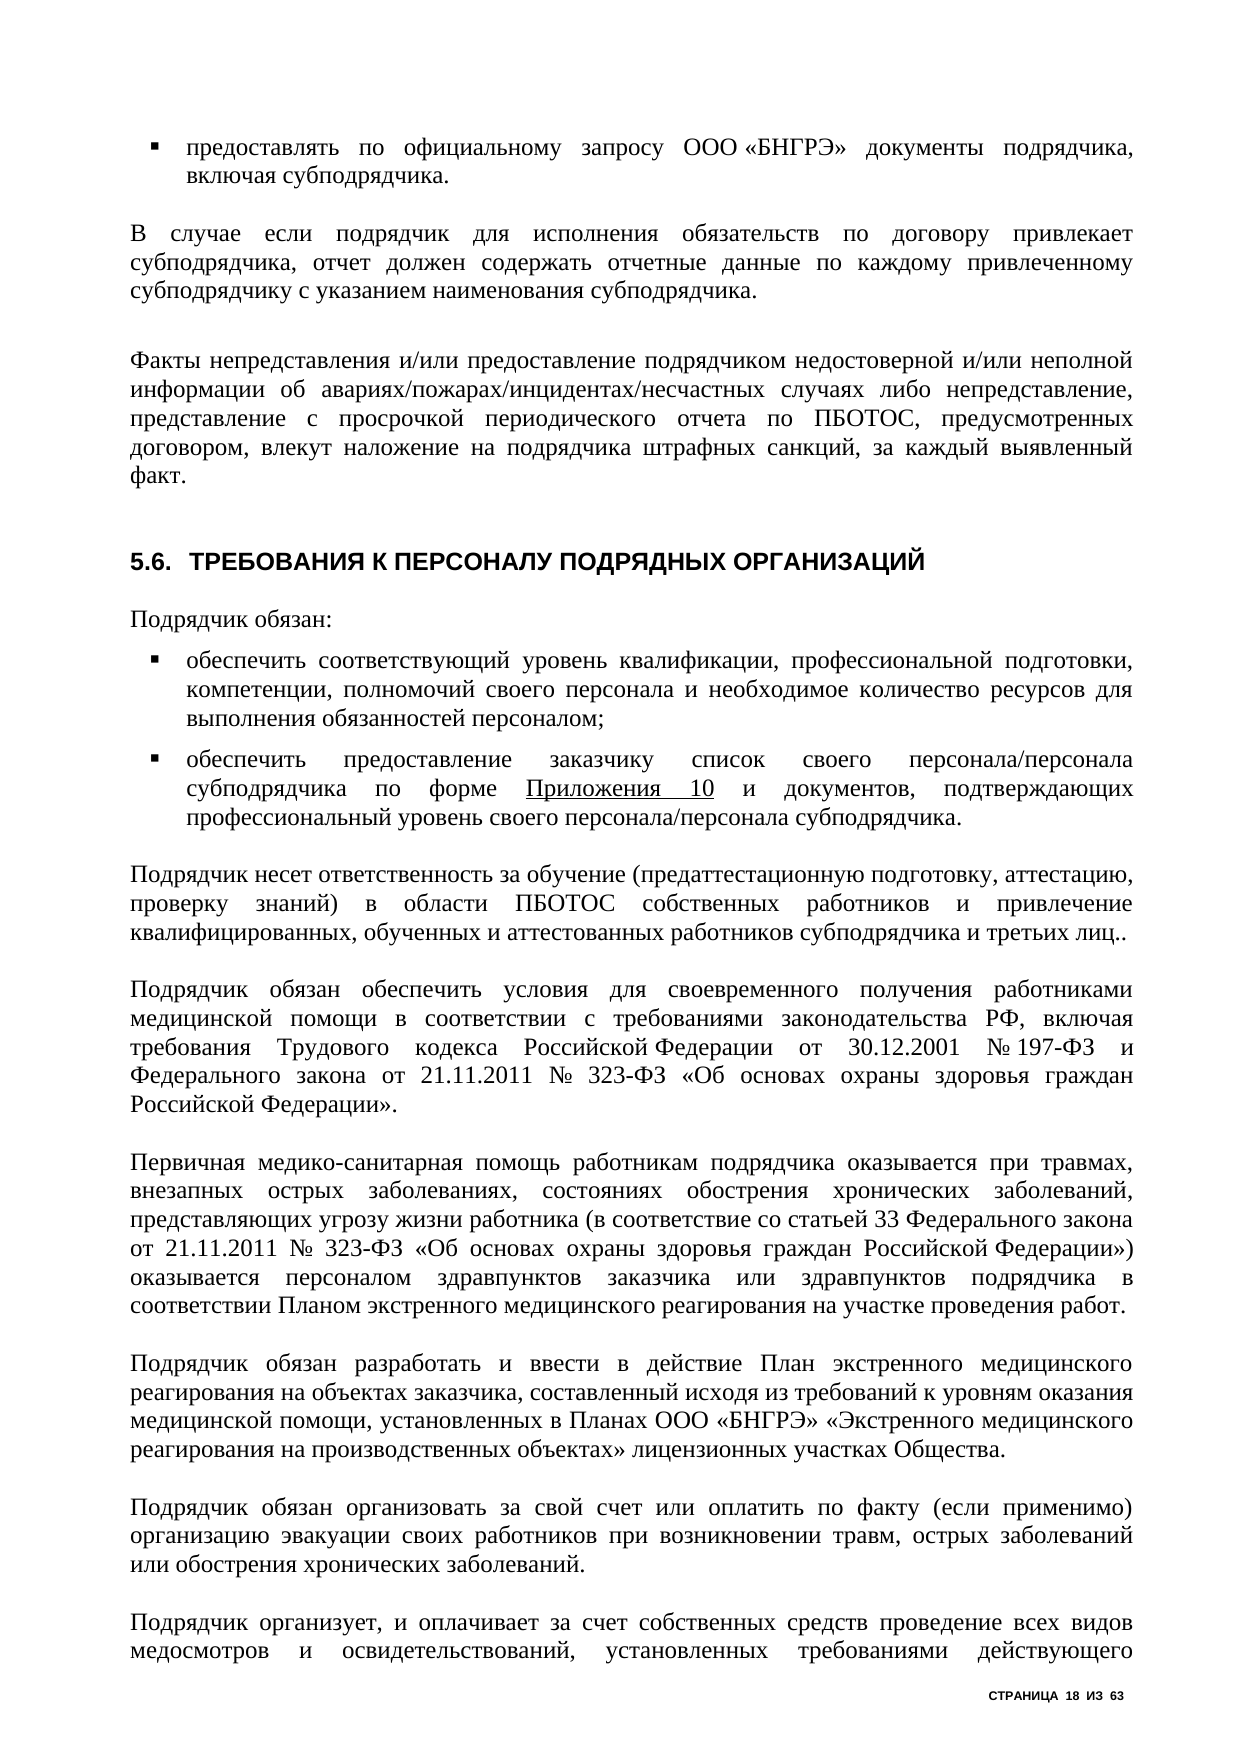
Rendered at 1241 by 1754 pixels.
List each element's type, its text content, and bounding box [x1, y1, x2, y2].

text В случае если подрядчик для исполнения обязательств по договору привлекает субподрядчика, отчет должен содержать отчетные данные по каждому привлеченному субподрядчику с указанием наименования субподрядчика. [130, 218, 1134, 304]
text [130, 1607, 1134, 1664]
text Подрядчик обязан: [130, 604, 1134, 633]
text Подрядчик обязан организовать за свой счет или оплатить по факту (если применимо) организацию эвакуации своих работников при возникновении травм, острых заболеваний или обострения хронических заболеваний. [130, 1492, 1134, 1578]
text Факты непредставления и/или предоставление подрядчиком недостоверной и/или неполной информации об авариях/пожарах/инцидентах/несчастных случаях либо непредставление, представление с просрочкой периодического отчета по ПБОТОС, предусмотренных договором, влекут наложение на подрядчика штрафных санкций, за каждый выявленный факт. [130, 346, 1134, 489]
list обеспечить соответствующий уровень квалификации, профессиональной подготовки, компетенции, полномочий своего персонала и необходимое количество ресурсов для выполнения обязанностей персоналом; [149, 646, 1134, 732]
text Подрядчик обязан разработать и ввести в действие План экстренного медицинского реагирования на объектах заказчика, составленный исходя из требований к уровням оказания медицинской помощи, установленных в Планах ООО «БНГРЭ» «Экстренного медицинского реагирования на производственных объектах» лицензионных участках Общества. [130, 1348, 1134, 1463]
list предоставлять по официальному запросу ООО «БНГРЭ» документы подрядчика, включая субподрядчика. [149, 132, 1134, 189]
text Первичная медико-санитарная помощь работникам подрядчика оказывается при травмах, внезапных острых заболеваниях, состояниях обострения хронических заболеваний, представляющих угрозу жизни работника (в соответствие со статьей 33 Федерального закона от 21.11.2011 № 323-ФЗ «Об основах охраны здоровья граждан Российской Федерации») оказывается персоналом здравпунктов заказчика или здравпунктов подрядчика в соответствии Планом экстренного медицинского реагирования на участке проведения работ. [130, 1147, 1134, 1319]
text Подрядчик несет ответственность за обучение (предаттестационную подготовку, аттестацию, проверку знаний) в области ПБОТОС собственных работников и привлечение квалифицированных, обученных и аттестованных работников субподрядчика и третьих лиц.. [130, 859, 1134, 946]
list ТРЕБОВАНИЯ К ПЕРСОНАЛУ ПОДРЯДНЫХ ОРГАНИЗАЦИЙ [130, 547, 1134, 576]
list обеспечить предоставление заказчику список своего персонала/персонала субподрядчика по форме Приложения 10 и документов, подтверждающих профессиональный уровень своего персонала/персонала субподрядчика. [149, 744, 1134, 831]
text Подрядчик обязан обеспечить условия для своевременного получения работниками медицинской помощи в соответствии с требованиями законодательства РФ, включая требования Трудового кодекса Российской Федерации от 30.12.2001 № 197-ФЗ и Федерального закона от 21.11.2011 № 323-ФЗ «Об основах охраны здоровья граждан Российской Федерации». [130, 974, 1134, 1118]
